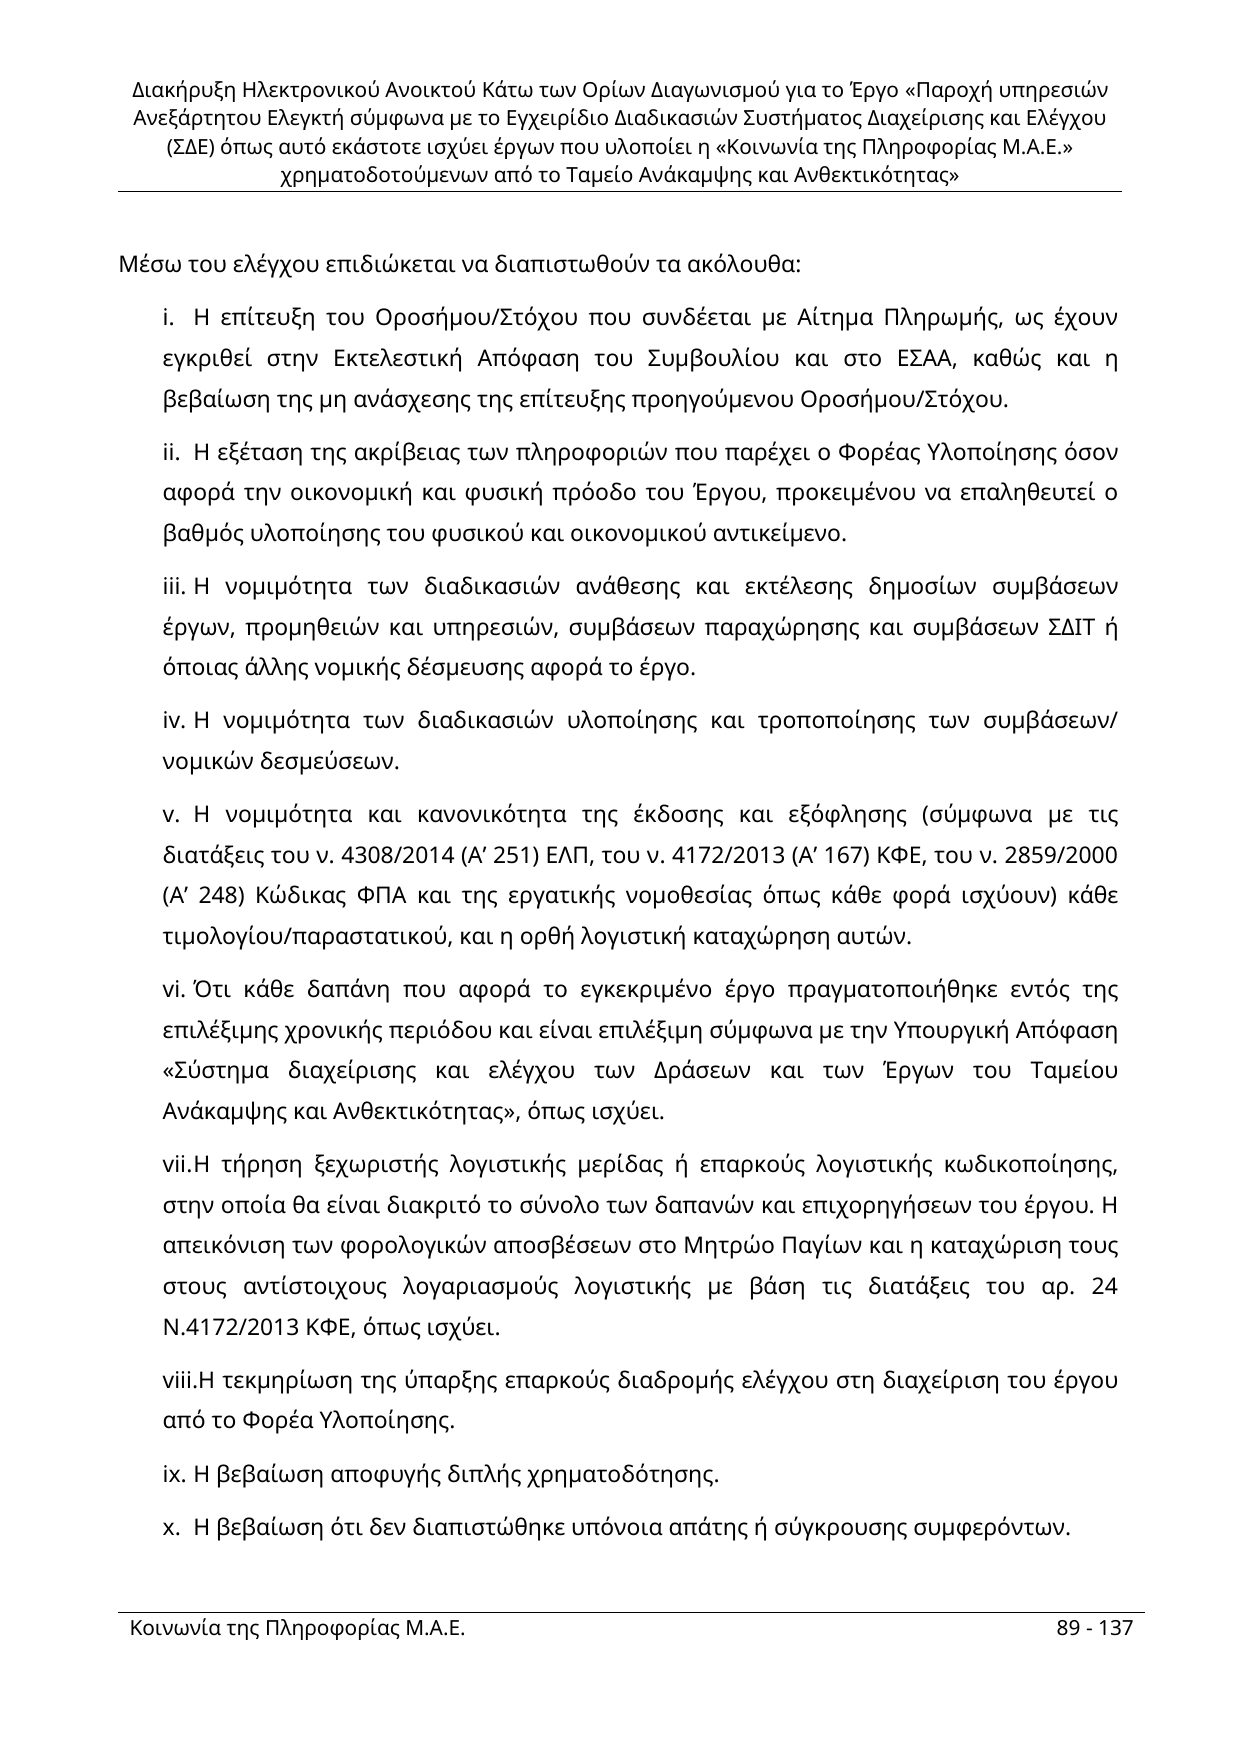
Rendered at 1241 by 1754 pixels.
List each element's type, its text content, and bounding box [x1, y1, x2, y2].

text ii. Η εξέταση της ακρίβειας των πληροφοριών που παρέχει ο Φορέας Υλοποίησης όσον αφορά την οικονομική και φυσική πρόοδο του Έργου, προκειμένου να επαληθευτεί ο βαθμός υλοποίησης του φυσικού και οικονομικού αντικείμενο. [162, 436, 1120, 548]
text viii.Η τεκμηρίωση της ύπαρξης επαρκούς διαδρομής ελέγχου στη διαχείριση του έργου από το Φορέα Υλοποίησης. [162, 1364, 1120, 1436]
text i. Η επίτευξη του Οροσήμου/Στόχου που συνδέεται με Αίτημα Πληρωμής, ως έχουν εγκριθεί στην Εκτελεστική Απόφαση του Συμβουλίου και στο ΕΣΑΑ, καθώς και η βεβαίωση της μη ανάσχεσης της επίτευξης προηγούμενου Οροσήμου/Στόχου. [162, 301, 1120, 414]
text Μέσω του ελέγχου επιδιώκεται να διαπιστωθούν τα ακόλουθα: [118, 248, 1120, 279]
text iii. Η νομιμότητα των διαδικασιών ανάθεσης και εκτέλεσης δημοσίων συμβάσεων έργων, προμηθειών και υπηρεσιών, συμβάσεων παραχώρησης και συμβάσεων ΣΔΙΤ ή όποιας άλλης νομικής δέσμευσης αφορά το έργο. [162, 570, 1120, 682]
text x. Η βεβαίωση ότι δεν διαπιστώθηκε υπόνοια απάτης ή σύγκρουσης συμφερόντων. [162, 1511, 1120, 1542]
text iv. Η νομιμότητα των διαδικασιών υλοποίησης και τροποποίησης των συμβάσεων/ νομικών δεσμεύσεων. [162, 704, 1120, 776]
text ix. Η βεβαίωση αποφυγής διπλής χρηματοδότησης. [162, 1457, 1120, 1489]
text vi. Ότι κάθε δαπάνη που αφορά το εγκεκριμένο έργο πραγματοποιήθηκε εντός της επιλέξιμης χρονικής περιόδου και είναι επιλέξιμη σύμφωνα με την Υπουργική Απόφαση «Σύστημα διαχείρισης και ελέγχου των Δράσεων και των Έργων του Ταμείου Ανάκαμψης και Ανθεκτικότητας», όπως ισχύει. [162, 973, 1120, 1126]
text v. Η νομιμότητα και κανονικότητα της έκδοσης και εξόφλησης (σύμφωνα με τις διατάξεις του ν. 4308/2014 (Α’ 251) ΕΛΠ, του ν. 4172/2013 (Α’ 167) ΚΦΕ, του ν. 2859/2000 (Α’ 248) Κώδικας ΦΠΑ και της εργατικής νομοθεσίας όπως κάθε φορά ισχύουν) κάθε τιμολογίου/παραστατικού, και η ορθή λογιστική καταχώρηση αυτών. [162, 798, 1120, 951]
text vii. Η τήρηση ξεχωριστής λογιστικής μερίδας ή επαρκούς λογιστικής κωδικοποίησης, στην οποία θα είναι διακριτό το σύνολο των δαπανών και επιχορηγήσεων του έργου. Η απεικόνιση των φορολογικών αποσβέσεων στο Μητρώο Παγίων και η καταχώριση τους στους αντίστοιχους λογαριασμούς λογιστικής με βάση τις διατάξεις του αρ. 24 Ν.4172/2013 ΚΦΕ, όπως ισχύει. [162, 1148, 1120, 1342]
